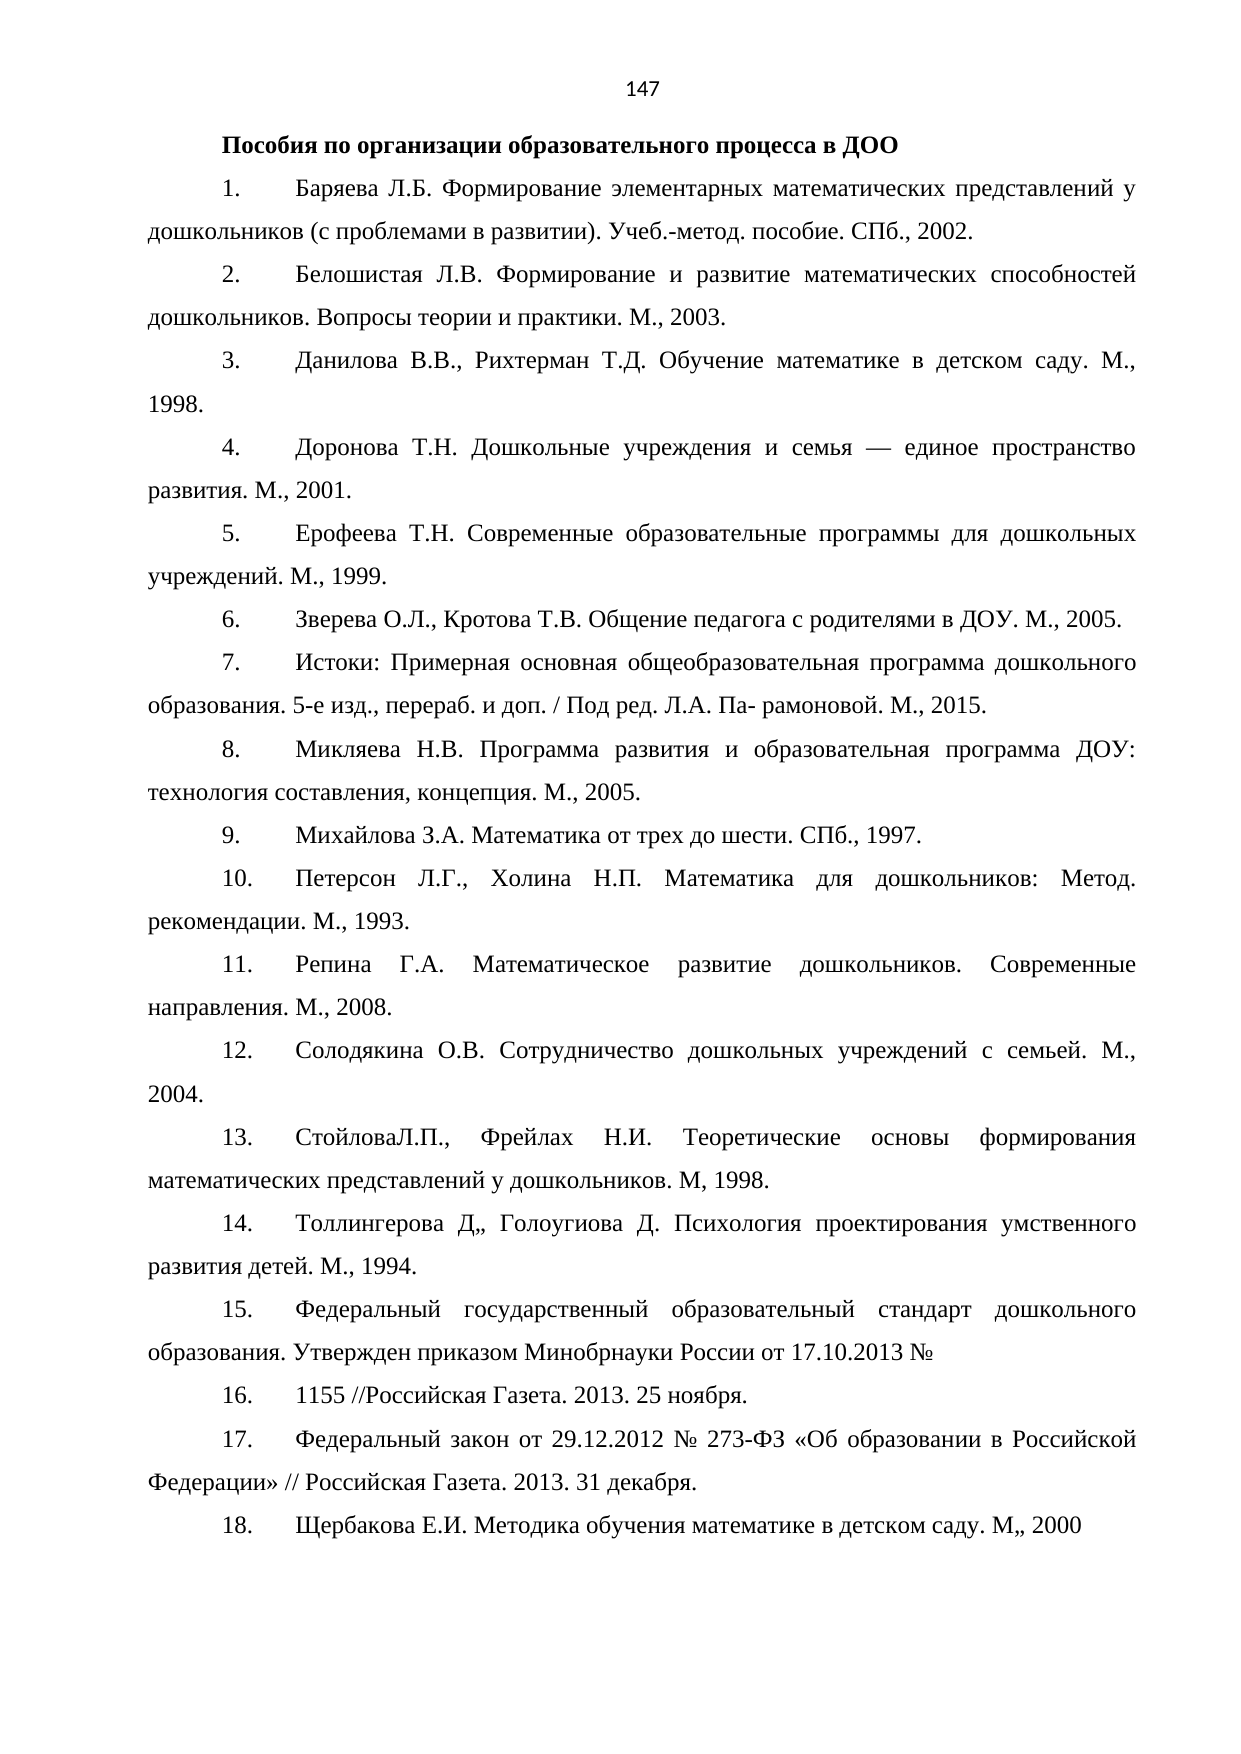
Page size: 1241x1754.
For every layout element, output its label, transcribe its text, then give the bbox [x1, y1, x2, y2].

list Федеральный закон от 29.12.2012 № 273-ФЗ «Об образовании в Российской Федерации» // Российская Газета. 2013. 31 декабря. [148, 1424, 1137, 1496]
list Истоки: Примерная основная общеобразовательная программа дошкольного образования. 5-е изд., перераб. и доп. / Под ред. Л.А. Па- рамоновой. М., 2015. [148, 647, 1137, 719]
list Петерсон Л.Г., Холина Н.П. Математика для дошкольников: Метод. рекомендации. М., 1993. [148, 863, 1137, 935]
list Пособия по организации образовательного процесса в ДОО [148, 130, 1137, 159]
list Белошистая Л.В. Формирование и развитие математических способностей дошкольников. Вопросы теории и практики. М., 2003. [148, 259, 1137, 331]
list Репина Г.А. Математическое развитие дошкольников. Современные направления. М., 2008. [148, 949, 1137, 1021]
list Солодякина О.В. Сотрудничество дошкольных учреждений с семьей. М., 2004. [148, 1036, 1137, 1107]
list 1155 //Российская Газета. 2013. 25 ноября. [148, 1381, 1137, 1409]
list Толлингерова Д„ Голоугиова Д. Психология проектирования умственного развития детей. М., 1994. [148, 1208, 1137, 1280]
list Федеральный государственный образовательный стандарт дошкольного образования. Утвержден приказом Минобрнауки России от 17.10.2013 № [148, 1294, 1137, 1366]
list Ерофеева Т.Н. Современные образовательные программы для дошкольных учреждений. М., 1999. [148, 518, 1137, 590]
list Микляева Н.В. Программа развития и образовательная программа ДОУ: технология составления, концепция. М., 2005. [148, 734, 1137, 806]
list Данилова В.В., Рихтерман Т.Д. Обучение математике в детском саду. М., 1998. [148, 346, 1137, 417]
list Щербакова Е.И. Методика обучения математике в детском саду. М„ 2000 [148, 1510, 1137, 1539]
list Зверева О.Л., Кротова Т.В. Общение педагога с родителями в ДОУ. М., 2005. [148, 604, 1137, 633]
list Баряева Л.Б. Формирование элементарных математических представлений у дошкольников (с проблемами в развитии). Учеб.-метод. пособие. СПб., 2002. [148, 173, 1137, 245]
list Доронова Т.Н. Дошкольные учреждения и семья — единое пространство развития. М., 2001. [148, 432, 1137, 504]
list Михайлова З.А. Математика от трех до шести. СПб., 1997. [148, 820, 1137, 849]
list СтойловаЛ.П., Фрейлах Н.И. Теоретические основы формирования математических представлений у дошкольников. М, 1998. [148, 1122, 1137, 1194]
